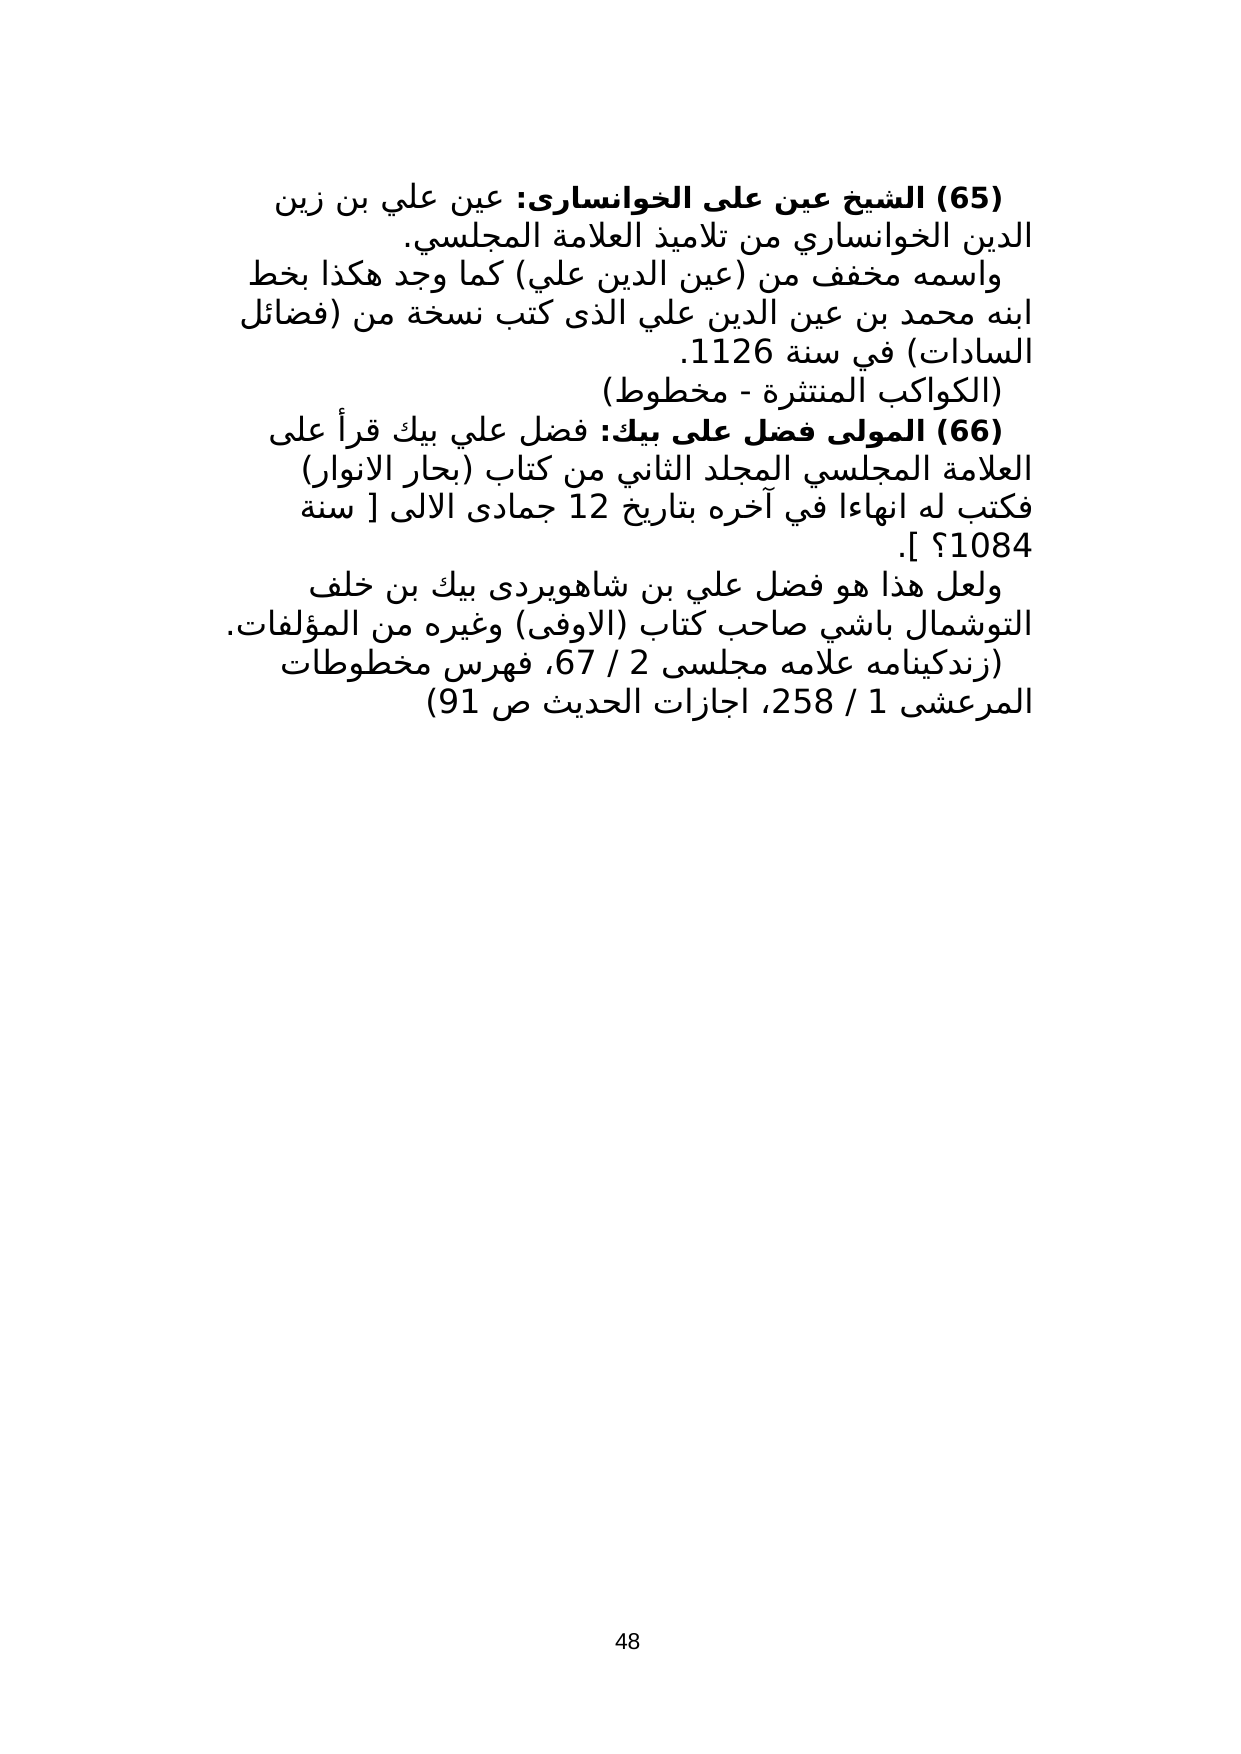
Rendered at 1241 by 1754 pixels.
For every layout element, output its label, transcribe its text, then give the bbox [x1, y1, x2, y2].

text ولعل هذا هو فضل علي بن شاهويردى بيك بن خلف التوشمال باشي صاحب كتاب (الاوفى) وغيره من المؤلفات. [222, 566, 1033, 643]
text واسمه مخفف من (عين الدين علي) كما وجد هكذا بخط ابنه محمد بن عين الدين علي الذى كتب نسخة من (فضائل السادات) في سنة 1126. [222, 255, 1033, 371]
text (65) الشيخ عين على الخوانسارى: عين علي بن زين الدين الخوانساري من تلاميذ العلامة المجلسي. [222, 177, 1033, 255]
text (66) المولى فضل على بيك: فضل علي بيك قرأ على العلامة المجلسي المجلد الثاني من كتاب (بحار الانوار) فكتب له انهاء‌ا في آخره بتاريخ 12 جمادى الالى [ سنة 1084؟ ]. [222, 410, 1033, 566]
text (الكواكب المنتثرة - مخطوط) [222, 371, 1033, 410]
text (زندكينامه علامه مجلسى 2 / 67، فهرس مخطوطات المرعشى 1 / 258، اجازات الحديث ص 91) [222, 643, 1033, 721]
